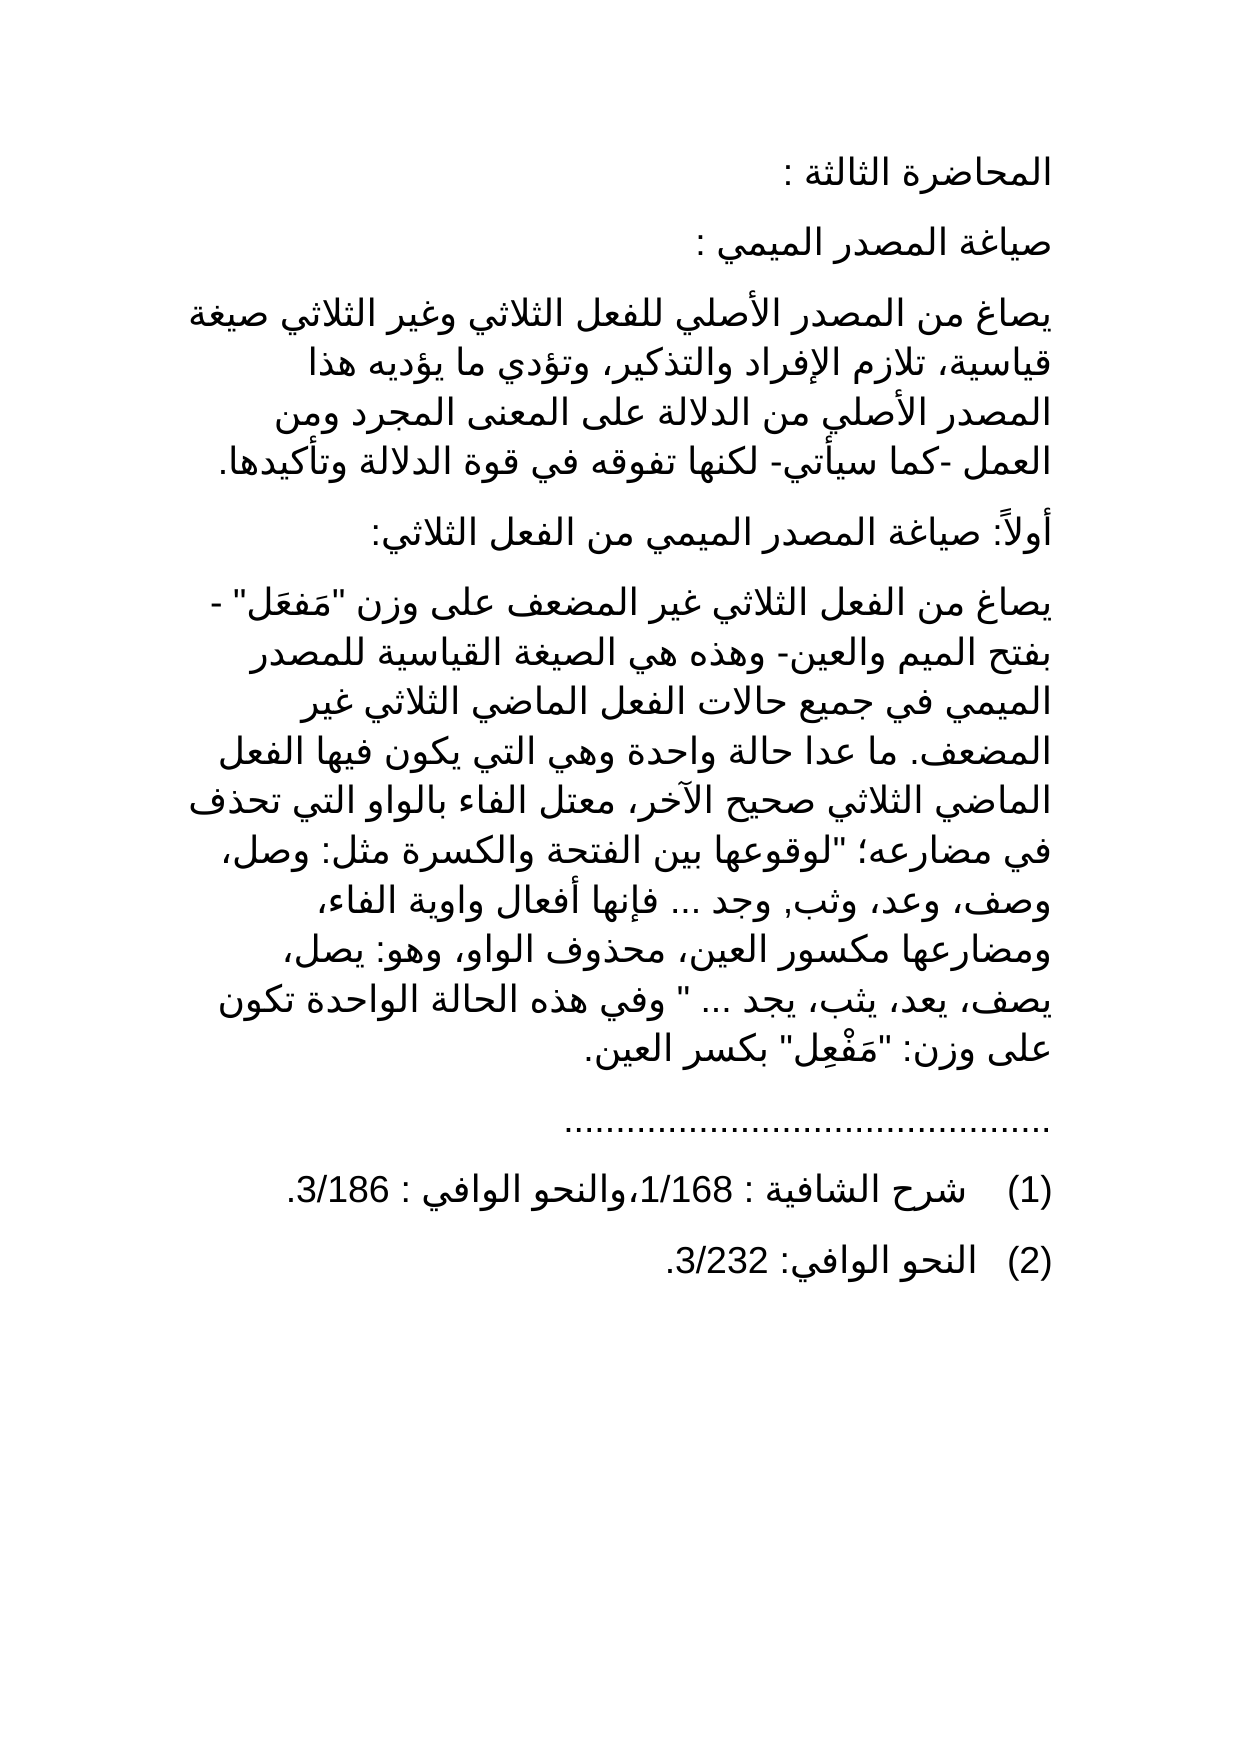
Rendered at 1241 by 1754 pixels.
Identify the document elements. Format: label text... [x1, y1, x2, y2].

text يصاغ من الفعل الثلاثي غير المضعف على وزن "مَفعَل" -بفتح الميم والعين- وهذه هي الصيغة القياسية للمصدر الميمي في جميع حالات الفعل الماضي الثلاثي غير المضعف. ما عدا حالة واحدة وهي التي يكون فيها الفعل الماضي الثلاثي صحيح الآخر، معتل الفاء بالواو التي تحذف في مضارعه؛ "لوقوعها بين الفتحة والكسرة مثل: وصل، وصف، وعد، وثب, وجد ... فإنها أفعال واوية الفاء، ومضارعها مكسور العين، محذوف الواو، وهو: يصل، يصف، يعد، يثب، يجد ... " وفي هذه الحالة الواحدة تكون على وزن: "مَفْعِل" بكسر العين. [187, 580, 1053, 1070]
text المحاضرة الثالثة : [187, 150, 1053, 193]
text (2) النحو الوافي: 3/232. [187, 1238, 1053, 1281]
text أولاً: صياغة المصدر الميمي من الفعل الثلاثي: [187, 510, 1053, 553]
text صياغة المصدر الميمي : [187, 220, 1053, 263]
text ............................................... [187, 1097, 1053, 1140]
text يصاغ من المصدر الأصلي للفعل الثلاثي وغير الثلاثي صيغة قياسية، تلازم الإفراد والتذكير، وتؤدي ما يؤديه هذا المصدر الأصلي من الدلالة على المعنى المجرد ومن العمل -كما سيأتي- لكنها تفوقه في قوة الدلالة وتأكيدها. [187, 291, 1053, 483]
text (1) شرح الشافية : 1/168،والنحو الوافي : 3/186. [187, 1167, 1053, 1211]
